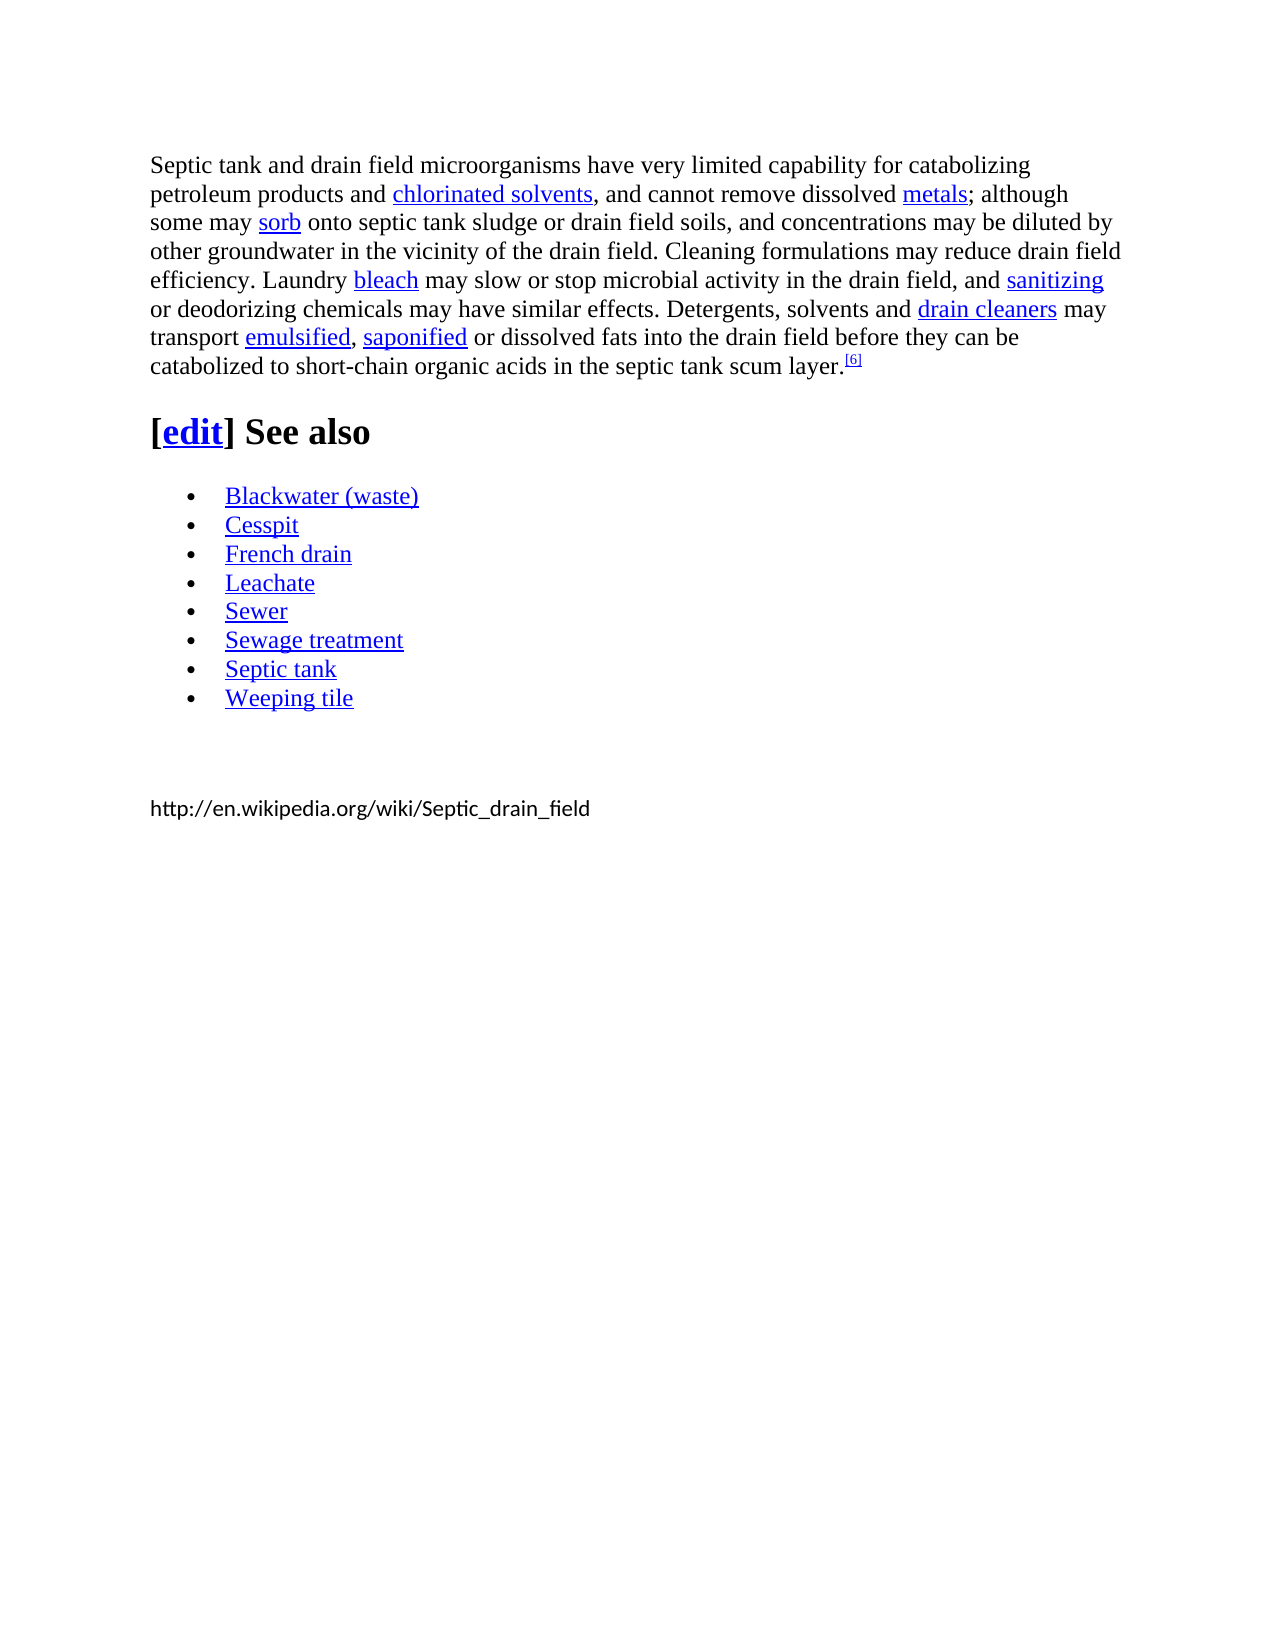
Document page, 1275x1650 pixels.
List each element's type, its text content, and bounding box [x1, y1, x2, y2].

list Weeping tile [187, 683, 1125, 711]
text Septic tank and drain field microorganisms have very limited capability for catabolizing petroleum products and chlorinated solvents, and cannot remove dissolved metals; although some may sorb onto septic tank sludge or drain field soils, and concentrations may be diluted by other groundwater in the vicinity of the drain field. Cleaning formulations may reduce drain field efficiency. Laundry bleach may slow or stop microbial activity in the drain field, and sanitizing or deodorizing chemicals may have similar effects. Detergents, solvents and drain cleaners may transport emulsified, saponified or dissolved fats into the drain field before they can be catabolized to short-chain organic acids in the septic tank scum layer.[6] [150, 150, 1125, 380]
list Sewer [187, 596, 1125, 625]
list French drain [187, 539, 1125, 568]
list Septic tank [187, 654, 1125, 683]
list Blackwater (waste) [187, 481, 1125, 510]
list Cesspit [187, 510, 1125, 539]
text http://en.wikipedia.org/wiki/Septic_drain_field [150, 794, 1125, 822]
list Sewage treatment [187, 625, 1125, 654]
text [edit] See also [150, 409, 1125, 452]
list Leachate [187, 568, 1125, 596]
